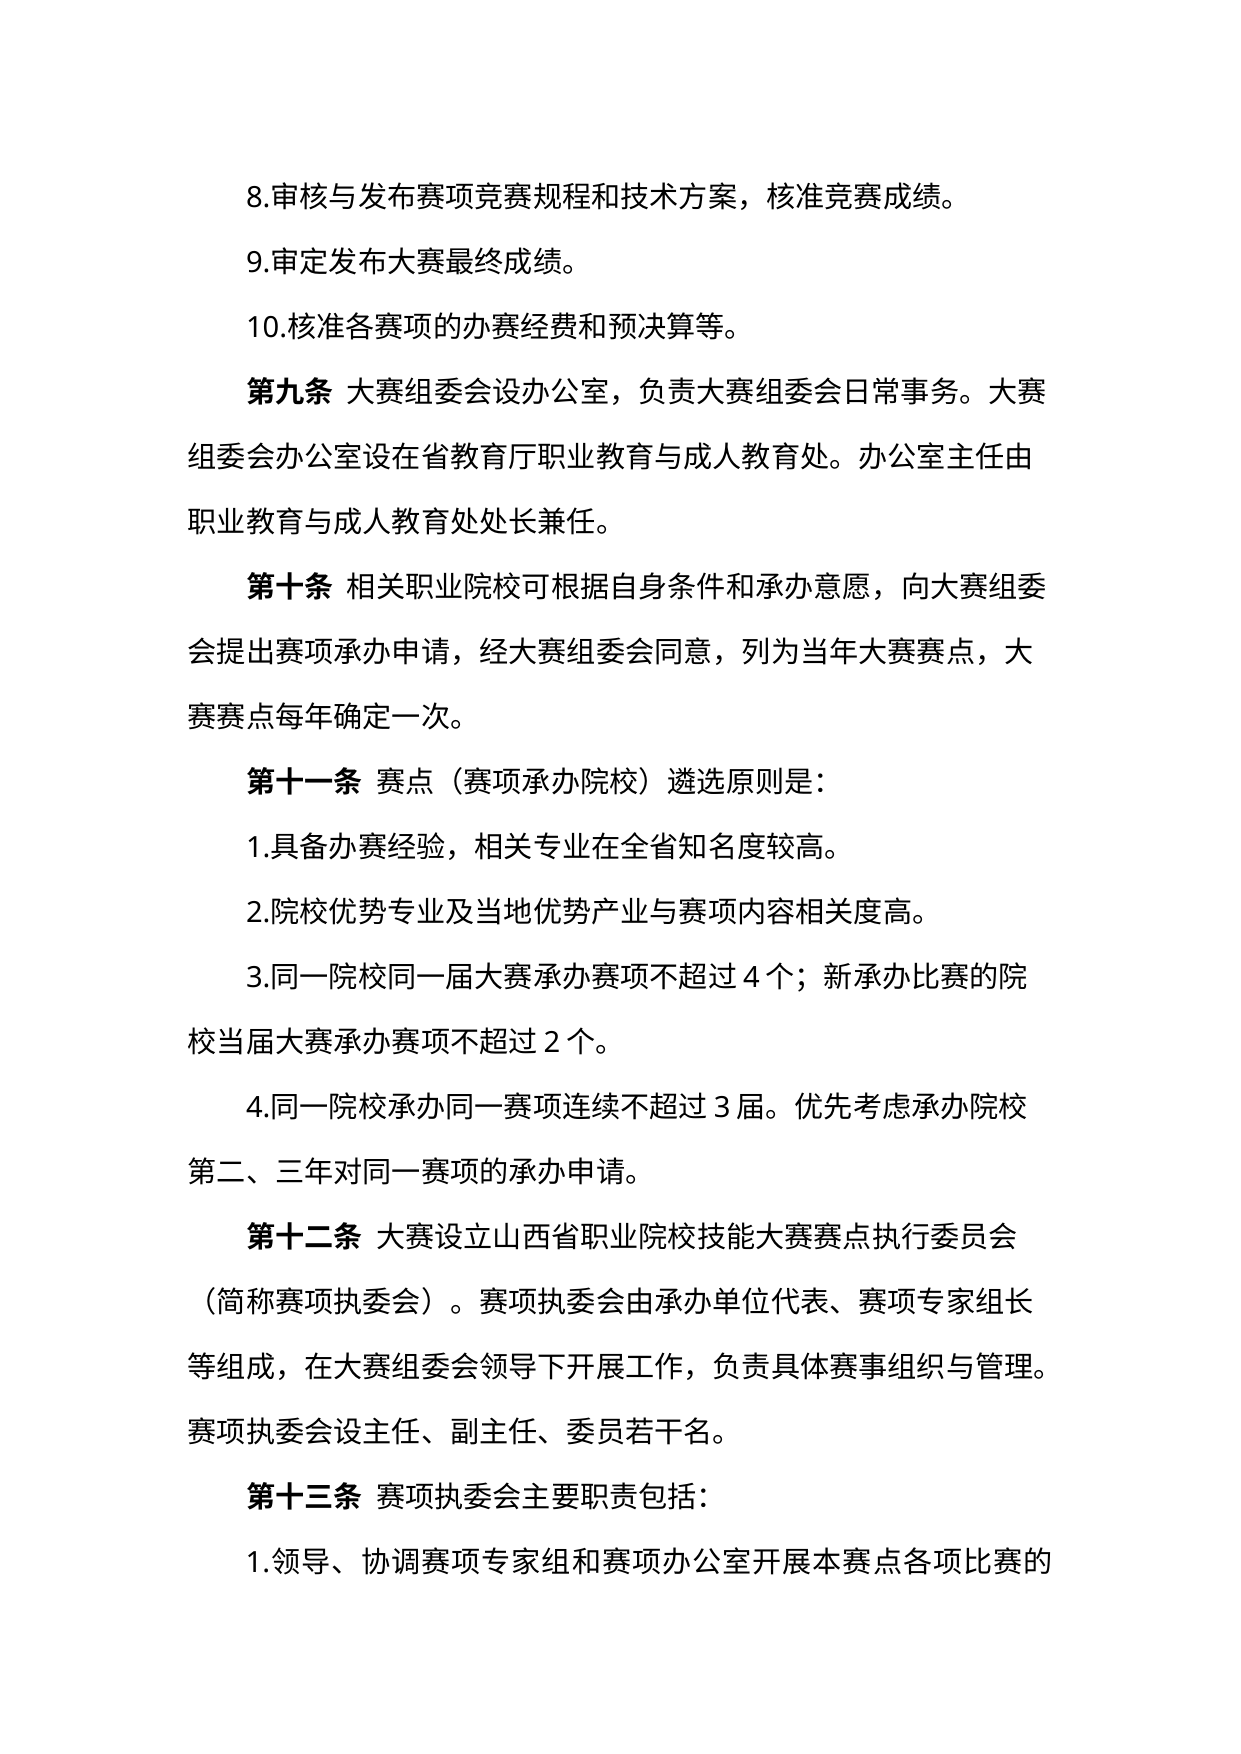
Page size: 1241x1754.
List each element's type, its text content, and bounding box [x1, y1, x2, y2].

text 10.核准各赛项的办赛经费和预决算等。 [187, 292, 1053, 357]
text 8.审核与发布赛项竞赛规程和技术方案，核准竞赛成绩。 [187, 162, 1053, 227]
text 2.院校优势专业及当地优势产业与赛项内容相关度高。 [187, 877, 1053, 942]
text 第十三条 赛项执委会主要职责包括： [187, 1462, 1053, 1527]
text 9.审定发布大赛最终成绩。 [187, 227, 1053, 292]
text 第九条 大赛组委会设办公室，负责大赛组委会日常事务。大赛组委会办公室设在省教育厅职业教育与成人教育处。办公室主任由职业教育与成人教育处处长兼任。 [187, 357, 1053, 552]
text 1.具备办赛经验，相关专业在全省知名度较高。 [187, 812, 1053, 877]
text 4.同一院校承办同一赛项连续不超过3届。优先考虑承办院校第二、三年对同一赛项的承办申请。 [187, 1072, 1053, 1202]
text 第十条 相关职业院校可根据自身条件和承办意愿，向大赛组委会提出赛项承办申请，经大赛组委会同意，列为当年大赛赛点，大赛赛点每年确定一次。 [187, 552, 1053, 747]
text 3.同一院校同一届大赛承办赛项不超过4个；新承办比赛的院校当届大赛承办赛项不超过2个。 [187, 942, 1053, 1072]
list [172, 1527, 1053, 1592]
text 第十一条 赛点（赛项承办院校）遴选原则是： [187, 747, 1053, 812]
text 第十二条 大赛设立山西省职业院校技能大赛赛点执行委员会（简称赛项执委会）。赛项执委会由承办单位代表、赛项专家组长等组成，在大赛组委会领导下开展工作，负责具体赛事组织与管理。赛项执委会设主任、副主任、委员若干名。 [187, 1202, 1053, 1462]
